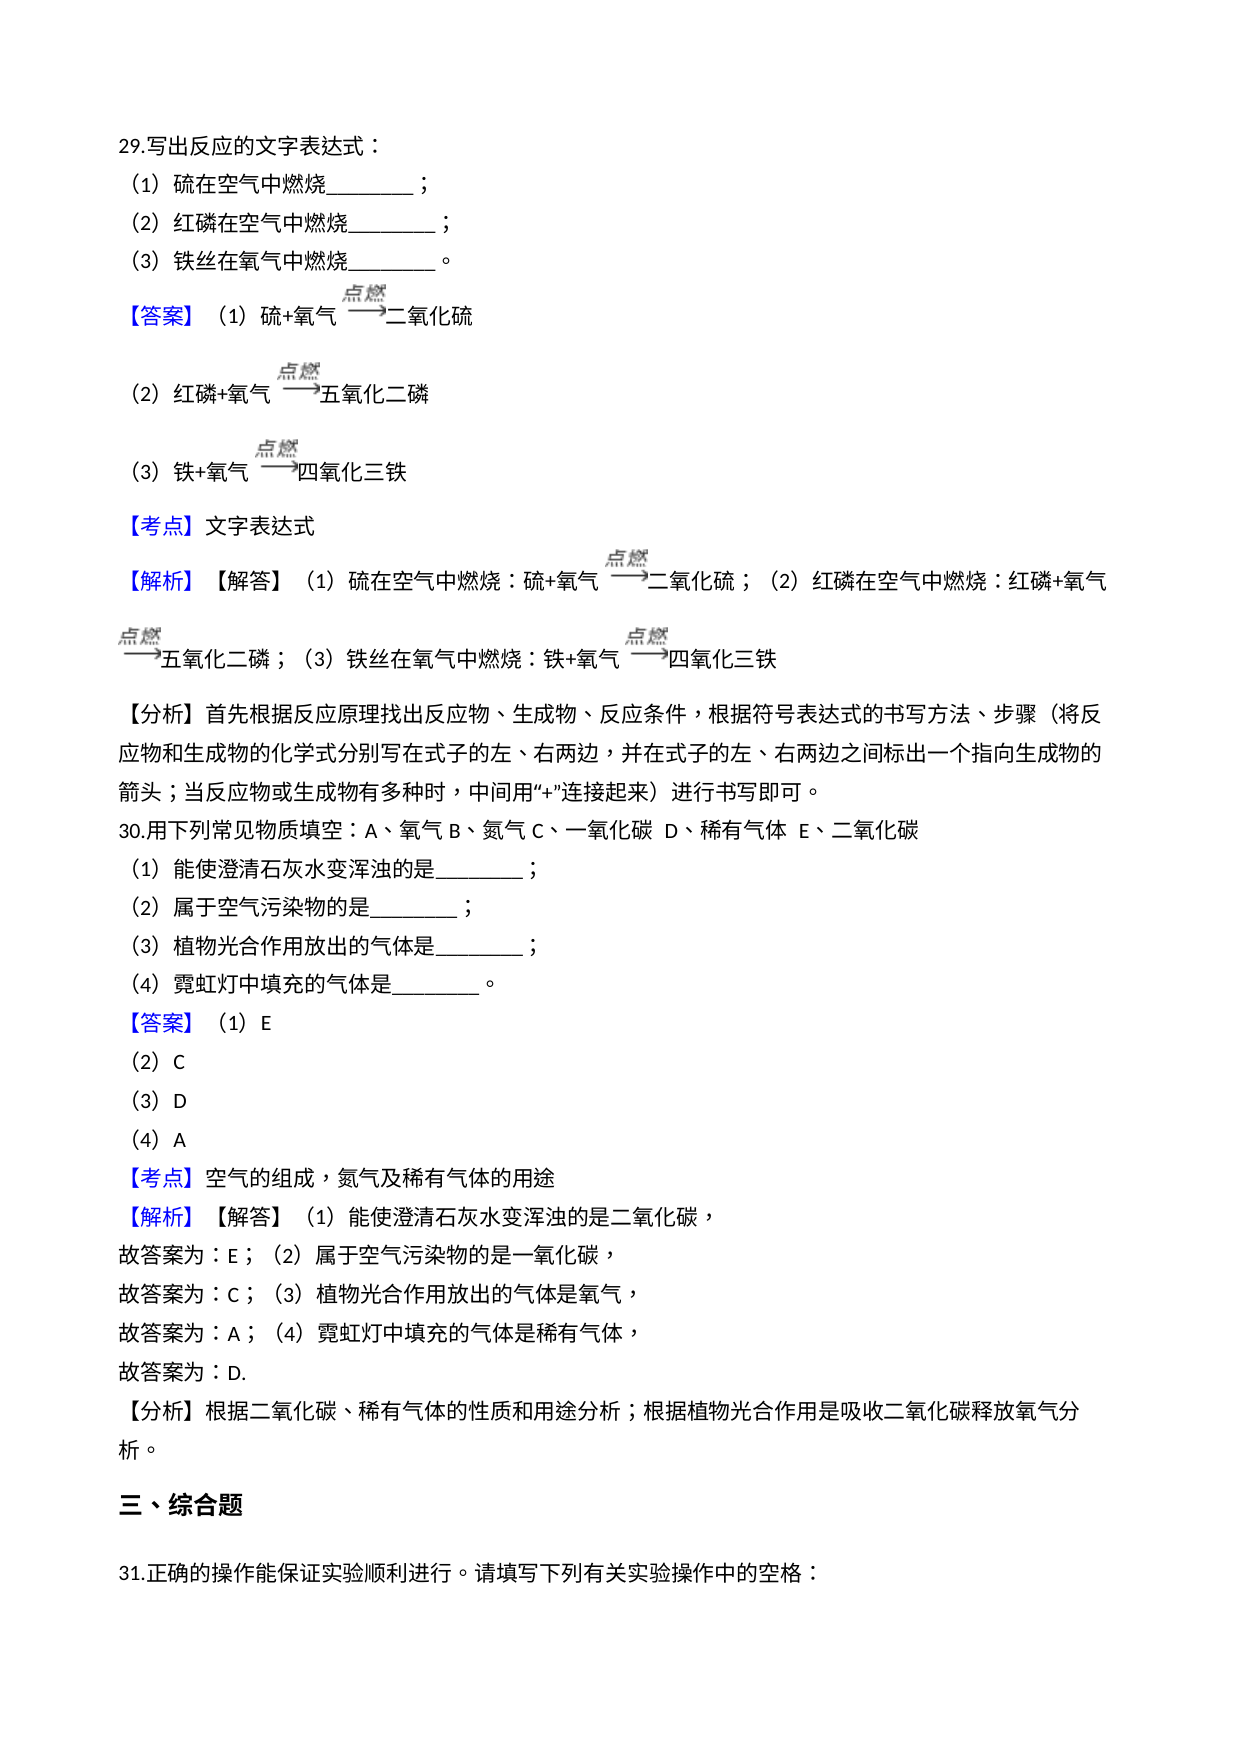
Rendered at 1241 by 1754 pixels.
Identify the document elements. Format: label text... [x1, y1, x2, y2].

text （1）硫在空气中燃烧________； [118, 168, 1122, 200]
text 【答案】（1）E （2）C （3）D （4）A [118, 1006, 1122, 1156]
text 三、综合题 [118, 1472, 1122, 1537]
text （2）属于空气污染物的是________； [118, 891, 1122, 923]
text 【答案】（1）硫+氧气 二氧化硫 （2）红磷+氧气 五氧化二磷 （3）铁+氧气 四氧化三铁 [118, 283, 1122, 504]
picture [342, 283, 386, 318]
text （2）红磷在空气中燃烧________； [118, 206, 1122, 239]
text 30.用下列常见物质填空：A、氧气 B、氮气 C、一氧化碳 D、稀有气体 E、二氧化碳 [118, 814, 1122, 847]
picture [118, 626, 161, 661]
text （3）植物光合作用放出的气体是________； [118, 929, 1122, 962]
picture [605, 548, 648, 583]
text （4）霓虹灯中填充的气体是________。 [118, 968, 1122, 1000]
picture [255, 438, 298, 474]
text （1）能使澄清石灰水变浑浊的是________； [118, 853, 1122, 885]
text 【考点】空气的组成，氮气及稀有气体的用途 [118, 1162, 1122, 1194]
text 【考点】文字表达式 [118, 510, 1122, 542]
text （3）铁丝在氧气中燃烧________。 [118, 245, 1122, 277]
text 【解析】【解答】（1）硫在空气中燃烧：硫+氧气 二氧化硫；（2）红磷在空气中燃烧：红磷+氧气 五氧化二磷；（3）铁丝在氧气中燃烧：铁+氧气 四氧化三铁 【分析】首先根据反应原理找出反应物、生成物、反应条件，根据符号表达式的书写方法、步骤（将反应物和生成物的化学式分别写在式子的左、右两边，并在式子的左、右两边之间标出一个指向生成物的箭头；当反应物或生成物有多种时，中间用“+”连接起来）进行书写即可。 [118, 548, 1122, 808]
picture [625, 626, 668, 661]
text 31.正确的操作能保证实验顺利进行。请填写下列有关实验操作中的空格： [118, 1557, 1122, 1589]
picture [277, 361, 320, 396]
text 【解析】【解答】（1）能使澄清石灰水变浑浊的是二氧化碳， 故答案为：E；（2）属于空气污染物的是一氧化碳， 故答案为：C；（3）植物光合作用放出的气体是氧气， 故答案为：A；（4）霓虹灯中填充的气体是稀有气体， 故答案为：D. 【分析】根据二氧化碳、稀有气体的性质和用途分析；根据植物光合作用是吸收二氧化碳释放氧气分析。 [118, 1200, 1122, 1466]
text 29.写出反应的文字表达式： [118, 129, 1122, 162]
